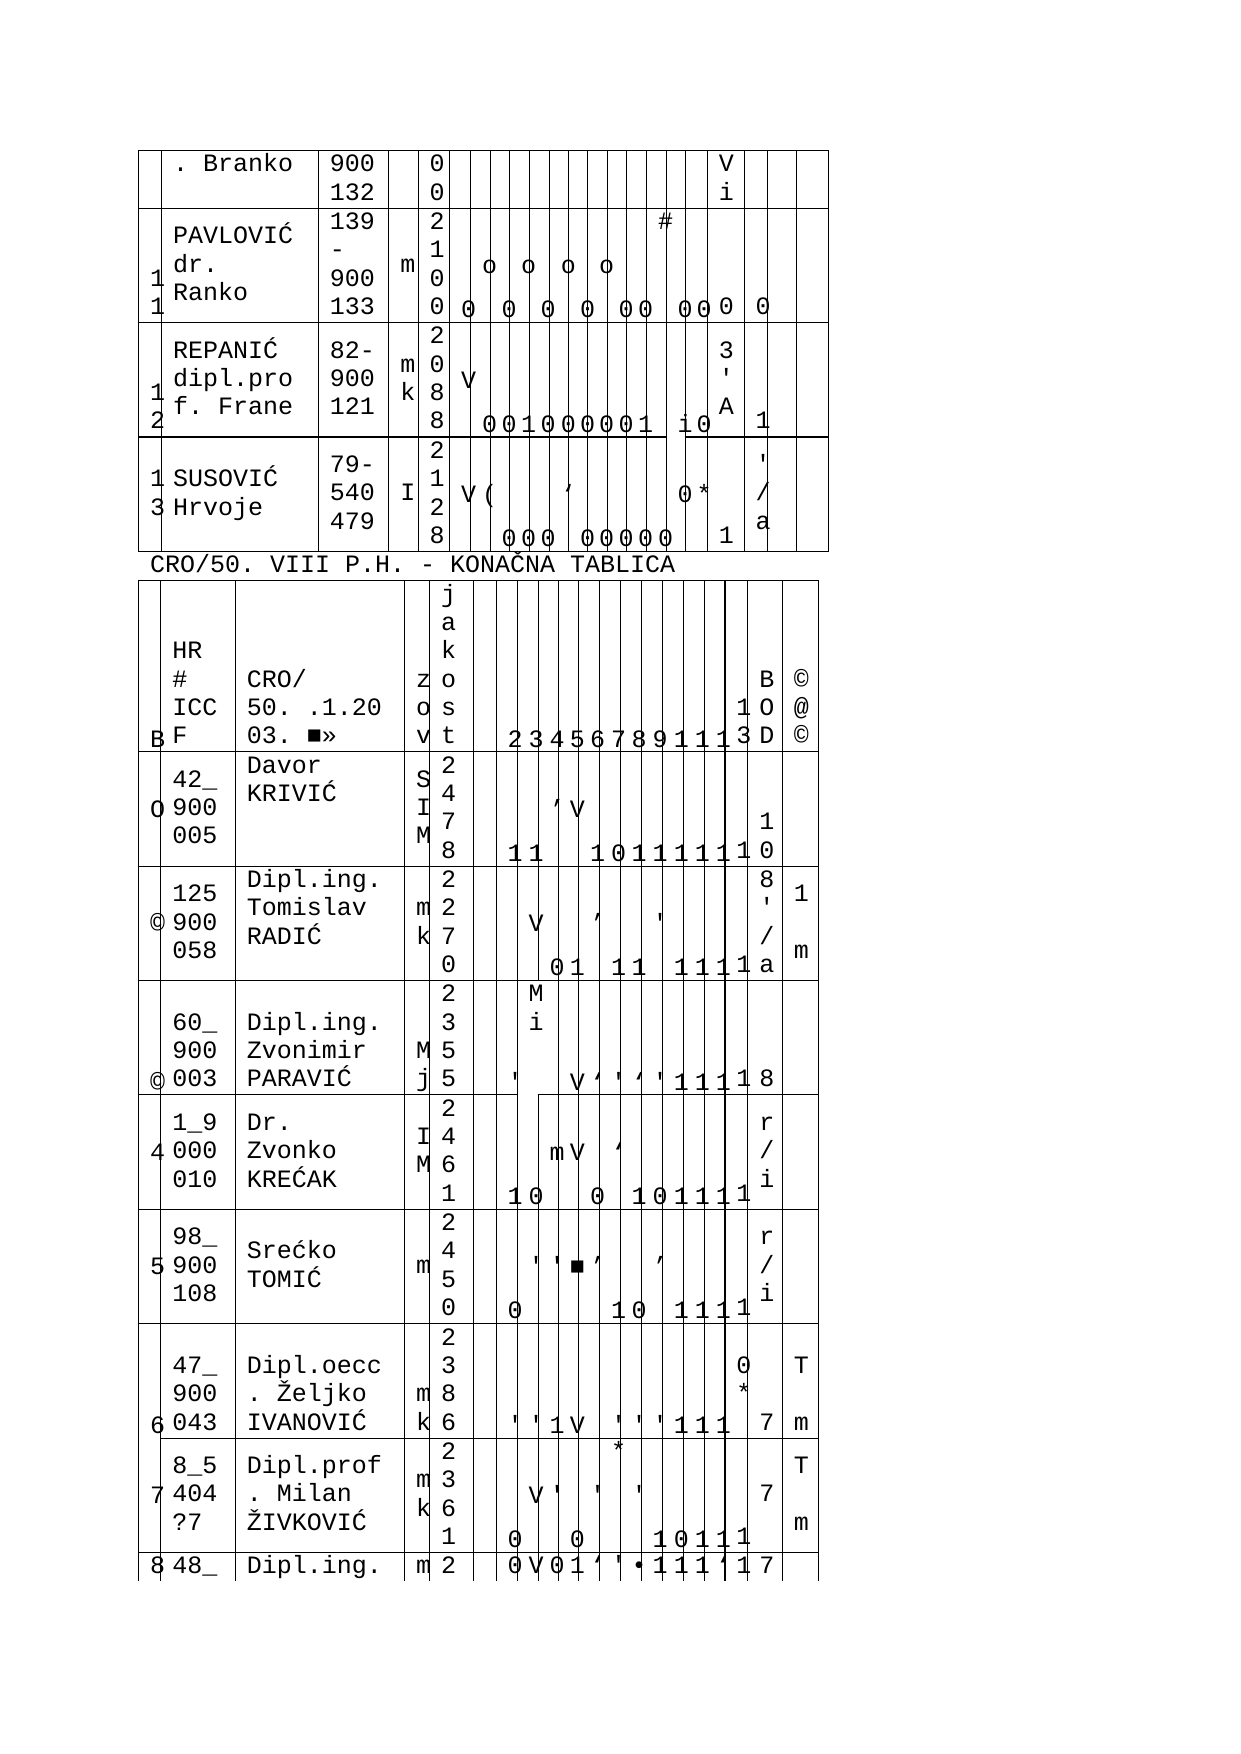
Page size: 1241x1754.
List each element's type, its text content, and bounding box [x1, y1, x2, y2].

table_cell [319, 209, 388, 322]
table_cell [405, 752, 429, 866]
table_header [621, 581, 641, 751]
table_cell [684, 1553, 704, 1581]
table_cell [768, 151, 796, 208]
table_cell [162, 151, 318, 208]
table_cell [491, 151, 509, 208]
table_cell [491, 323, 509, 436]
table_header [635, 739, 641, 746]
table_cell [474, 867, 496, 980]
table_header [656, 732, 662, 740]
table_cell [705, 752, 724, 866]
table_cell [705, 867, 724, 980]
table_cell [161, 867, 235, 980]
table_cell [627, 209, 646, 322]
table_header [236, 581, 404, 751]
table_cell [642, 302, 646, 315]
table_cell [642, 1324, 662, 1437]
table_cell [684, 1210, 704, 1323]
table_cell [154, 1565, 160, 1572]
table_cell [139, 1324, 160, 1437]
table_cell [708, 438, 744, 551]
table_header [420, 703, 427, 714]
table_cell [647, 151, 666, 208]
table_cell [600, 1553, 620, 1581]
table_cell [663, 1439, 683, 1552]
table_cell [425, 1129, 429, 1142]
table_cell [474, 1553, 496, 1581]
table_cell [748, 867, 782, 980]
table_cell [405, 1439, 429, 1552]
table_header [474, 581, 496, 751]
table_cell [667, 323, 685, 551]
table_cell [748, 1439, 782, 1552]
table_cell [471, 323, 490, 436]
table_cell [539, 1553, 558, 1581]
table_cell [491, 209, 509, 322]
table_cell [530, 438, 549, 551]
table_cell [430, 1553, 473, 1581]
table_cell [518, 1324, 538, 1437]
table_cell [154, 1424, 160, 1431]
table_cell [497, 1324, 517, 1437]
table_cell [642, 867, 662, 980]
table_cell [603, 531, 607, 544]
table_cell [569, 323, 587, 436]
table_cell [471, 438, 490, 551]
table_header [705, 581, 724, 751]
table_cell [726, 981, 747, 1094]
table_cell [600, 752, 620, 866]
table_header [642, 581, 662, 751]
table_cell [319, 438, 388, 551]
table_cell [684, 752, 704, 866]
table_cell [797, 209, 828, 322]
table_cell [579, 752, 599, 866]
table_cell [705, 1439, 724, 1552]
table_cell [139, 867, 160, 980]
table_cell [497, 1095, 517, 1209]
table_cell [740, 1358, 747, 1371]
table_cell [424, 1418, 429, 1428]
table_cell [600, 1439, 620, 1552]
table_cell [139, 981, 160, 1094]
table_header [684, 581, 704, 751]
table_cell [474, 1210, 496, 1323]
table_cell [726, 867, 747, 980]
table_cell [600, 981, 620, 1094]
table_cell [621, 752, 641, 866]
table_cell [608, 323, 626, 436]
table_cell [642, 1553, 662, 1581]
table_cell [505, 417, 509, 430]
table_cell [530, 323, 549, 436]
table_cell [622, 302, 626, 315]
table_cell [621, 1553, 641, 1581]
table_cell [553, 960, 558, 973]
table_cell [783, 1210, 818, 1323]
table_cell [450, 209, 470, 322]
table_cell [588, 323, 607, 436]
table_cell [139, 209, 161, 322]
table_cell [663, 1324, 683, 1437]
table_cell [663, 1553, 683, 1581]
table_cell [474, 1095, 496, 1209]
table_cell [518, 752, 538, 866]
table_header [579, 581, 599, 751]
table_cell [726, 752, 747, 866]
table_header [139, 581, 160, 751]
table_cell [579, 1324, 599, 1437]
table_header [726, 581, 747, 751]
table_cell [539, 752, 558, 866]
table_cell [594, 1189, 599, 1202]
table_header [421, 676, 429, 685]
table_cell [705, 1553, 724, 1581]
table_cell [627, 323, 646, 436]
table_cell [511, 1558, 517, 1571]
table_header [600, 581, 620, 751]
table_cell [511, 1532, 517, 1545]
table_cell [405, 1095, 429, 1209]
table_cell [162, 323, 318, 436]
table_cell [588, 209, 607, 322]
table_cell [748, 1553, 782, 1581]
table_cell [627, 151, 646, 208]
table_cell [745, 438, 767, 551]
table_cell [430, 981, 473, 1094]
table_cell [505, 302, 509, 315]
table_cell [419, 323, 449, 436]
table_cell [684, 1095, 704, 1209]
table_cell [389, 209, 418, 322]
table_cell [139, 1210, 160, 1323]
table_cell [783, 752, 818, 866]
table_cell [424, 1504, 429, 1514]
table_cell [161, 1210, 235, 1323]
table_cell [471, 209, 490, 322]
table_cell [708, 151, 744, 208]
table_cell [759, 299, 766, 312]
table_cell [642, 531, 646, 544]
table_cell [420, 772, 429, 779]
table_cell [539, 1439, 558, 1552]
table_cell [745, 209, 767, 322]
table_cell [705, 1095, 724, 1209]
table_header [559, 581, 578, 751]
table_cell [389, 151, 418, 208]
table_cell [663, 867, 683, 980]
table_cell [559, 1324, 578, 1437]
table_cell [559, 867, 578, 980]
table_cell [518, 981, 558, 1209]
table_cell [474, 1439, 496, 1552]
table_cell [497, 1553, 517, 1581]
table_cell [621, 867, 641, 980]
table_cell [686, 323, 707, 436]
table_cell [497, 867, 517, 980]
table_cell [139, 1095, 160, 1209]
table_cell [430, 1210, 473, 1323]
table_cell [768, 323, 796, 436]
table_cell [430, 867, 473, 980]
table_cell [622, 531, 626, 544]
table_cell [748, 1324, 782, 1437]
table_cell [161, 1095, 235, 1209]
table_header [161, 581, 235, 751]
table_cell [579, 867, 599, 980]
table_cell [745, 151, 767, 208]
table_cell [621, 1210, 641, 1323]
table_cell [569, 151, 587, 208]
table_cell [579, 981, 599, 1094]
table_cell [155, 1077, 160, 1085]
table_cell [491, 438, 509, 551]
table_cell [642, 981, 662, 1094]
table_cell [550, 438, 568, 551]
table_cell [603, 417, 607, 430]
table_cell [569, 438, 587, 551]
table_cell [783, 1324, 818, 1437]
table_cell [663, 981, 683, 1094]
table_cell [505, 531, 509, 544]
text CRO/50. VIII P.H. - KONAČNA TABLICA [150, 552, 1090, 580]
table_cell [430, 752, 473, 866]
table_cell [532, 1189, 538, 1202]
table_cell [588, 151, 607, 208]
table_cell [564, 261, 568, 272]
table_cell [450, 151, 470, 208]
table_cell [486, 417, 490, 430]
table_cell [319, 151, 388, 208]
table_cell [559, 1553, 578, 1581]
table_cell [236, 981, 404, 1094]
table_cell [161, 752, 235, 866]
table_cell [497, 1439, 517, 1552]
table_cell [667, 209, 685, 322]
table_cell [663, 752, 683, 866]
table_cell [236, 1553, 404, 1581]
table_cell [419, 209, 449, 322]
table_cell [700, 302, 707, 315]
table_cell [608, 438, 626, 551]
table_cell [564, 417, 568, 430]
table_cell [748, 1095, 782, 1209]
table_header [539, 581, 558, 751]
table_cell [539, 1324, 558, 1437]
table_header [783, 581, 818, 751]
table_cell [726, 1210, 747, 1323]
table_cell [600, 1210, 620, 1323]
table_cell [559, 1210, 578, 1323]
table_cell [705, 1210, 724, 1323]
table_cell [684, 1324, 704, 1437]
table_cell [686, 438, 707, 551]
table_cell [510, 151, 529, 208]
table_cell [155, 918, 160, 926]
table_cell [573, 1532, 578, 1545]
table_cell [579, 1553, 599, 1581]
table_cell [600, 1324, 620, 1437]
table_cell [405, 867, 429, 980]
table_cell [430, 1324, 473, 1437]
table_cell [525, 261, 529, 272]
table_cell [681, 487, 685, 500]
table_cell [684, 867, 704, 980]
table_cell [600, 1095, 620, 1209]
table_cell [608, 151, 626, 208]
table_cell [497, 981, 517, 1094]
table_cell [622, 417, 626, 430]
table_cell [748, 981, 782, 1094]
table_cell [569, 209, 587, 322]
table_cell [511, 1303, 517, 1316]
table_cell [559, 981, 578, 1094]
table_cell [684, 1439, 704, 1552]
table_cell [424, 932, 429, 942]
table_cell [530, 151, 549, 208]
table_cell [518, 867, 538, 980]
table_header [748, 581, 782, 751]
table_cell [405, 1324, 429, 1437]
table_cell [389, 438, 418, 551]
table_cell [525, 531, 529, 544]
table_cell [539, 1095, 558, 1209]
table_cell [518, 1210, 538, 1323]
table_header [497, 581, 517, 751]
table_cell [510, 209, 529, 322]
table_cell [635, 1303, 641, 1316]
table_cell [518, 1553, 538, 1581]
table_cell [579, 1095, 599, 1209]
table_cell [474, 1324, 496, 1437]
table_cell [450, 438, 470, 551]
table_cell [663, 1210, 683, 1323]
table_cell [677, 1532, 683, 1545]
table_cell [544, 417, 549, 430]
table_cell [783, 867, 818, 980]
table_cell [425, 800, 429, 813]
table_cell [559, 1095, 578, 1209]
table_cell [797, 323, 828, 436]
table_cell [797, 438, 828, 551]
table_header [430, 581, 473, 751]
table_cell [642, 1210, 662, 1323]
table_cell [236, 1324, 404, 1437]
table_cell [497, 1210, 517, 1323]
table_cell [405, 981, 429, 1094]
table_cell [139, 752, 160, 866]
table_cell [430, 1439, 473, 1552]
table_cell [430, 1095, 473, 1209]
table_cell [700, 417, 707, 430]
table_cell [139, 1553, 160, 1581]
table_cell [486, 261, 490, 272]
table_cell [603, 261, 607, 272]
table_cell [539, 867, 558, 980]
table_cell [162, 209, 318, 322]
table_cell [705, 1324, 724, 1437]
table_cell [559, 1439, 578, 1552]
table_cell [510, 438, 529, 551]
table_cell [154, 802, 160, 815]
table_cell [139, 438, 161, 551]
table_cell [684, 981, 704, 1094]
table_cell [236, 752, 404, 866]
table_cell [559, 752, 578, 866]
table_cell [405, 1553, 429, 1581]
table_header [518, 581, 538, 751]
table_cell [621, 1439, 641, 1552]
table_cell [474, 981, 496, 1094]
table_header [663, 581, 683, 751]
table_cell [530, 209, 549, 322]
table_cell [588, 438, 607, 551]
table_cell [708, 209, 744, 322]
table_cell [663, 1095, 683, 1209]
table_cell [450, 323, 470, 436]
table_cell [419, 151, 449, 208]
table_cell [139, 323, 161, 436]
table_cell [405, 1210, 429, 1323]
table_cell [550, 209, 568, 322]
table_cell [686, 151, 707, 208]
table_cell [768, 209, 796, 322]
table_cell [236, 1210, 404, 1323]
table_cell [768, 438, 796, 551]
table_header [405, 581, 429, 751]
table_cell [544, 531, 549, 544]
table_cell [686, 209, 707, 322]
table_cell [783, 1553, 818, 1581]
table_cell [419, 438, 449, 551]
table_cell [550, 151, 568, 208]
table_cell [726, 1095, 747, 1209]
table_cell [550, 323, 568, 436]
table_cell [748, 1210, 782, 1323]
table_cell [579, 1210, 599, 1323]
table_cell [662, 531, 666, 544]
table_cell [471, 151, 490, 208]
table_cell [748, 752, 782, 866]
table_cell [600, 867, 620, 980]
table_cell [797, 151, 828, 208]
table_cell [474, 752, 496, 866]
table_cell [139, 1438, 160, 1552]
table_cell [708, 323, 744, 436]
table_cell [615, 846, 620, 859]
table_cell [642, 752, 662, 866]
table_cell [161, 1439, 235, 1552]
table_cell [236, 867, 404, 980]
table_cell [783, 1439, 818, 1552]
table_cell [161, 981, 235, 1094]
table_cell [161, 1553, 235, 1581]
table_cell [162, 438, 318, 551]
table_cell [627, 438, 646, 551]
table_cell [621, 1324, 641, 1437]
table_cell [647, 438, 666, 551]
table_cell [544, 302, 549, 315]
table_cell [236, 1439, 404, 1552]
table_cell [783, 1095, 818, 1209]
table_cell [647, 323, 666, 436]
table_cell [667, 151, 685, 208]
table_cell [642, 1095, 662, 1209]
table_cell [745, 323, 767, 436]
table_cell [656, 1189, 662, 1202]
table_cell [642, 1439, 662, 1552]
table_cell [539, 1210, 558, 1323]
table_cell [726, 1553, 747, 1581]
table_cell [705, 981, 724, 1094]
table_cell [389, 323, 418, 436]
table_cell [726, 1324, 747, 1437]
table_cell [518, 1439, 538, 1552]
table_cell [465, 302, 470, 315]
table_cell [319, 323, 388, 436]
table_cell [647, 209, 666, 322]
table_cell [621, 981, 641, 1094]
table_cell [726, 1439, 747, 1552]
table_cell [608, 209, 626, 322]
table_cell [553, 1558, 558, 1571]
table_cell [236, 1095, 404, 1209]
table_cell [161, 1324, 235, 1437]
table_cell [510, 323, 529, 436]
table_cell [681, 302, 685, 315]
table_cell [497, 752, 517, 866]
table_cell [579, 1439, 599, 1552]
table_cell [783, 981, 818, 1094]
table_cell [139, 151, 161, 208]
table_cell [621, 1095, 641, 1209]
